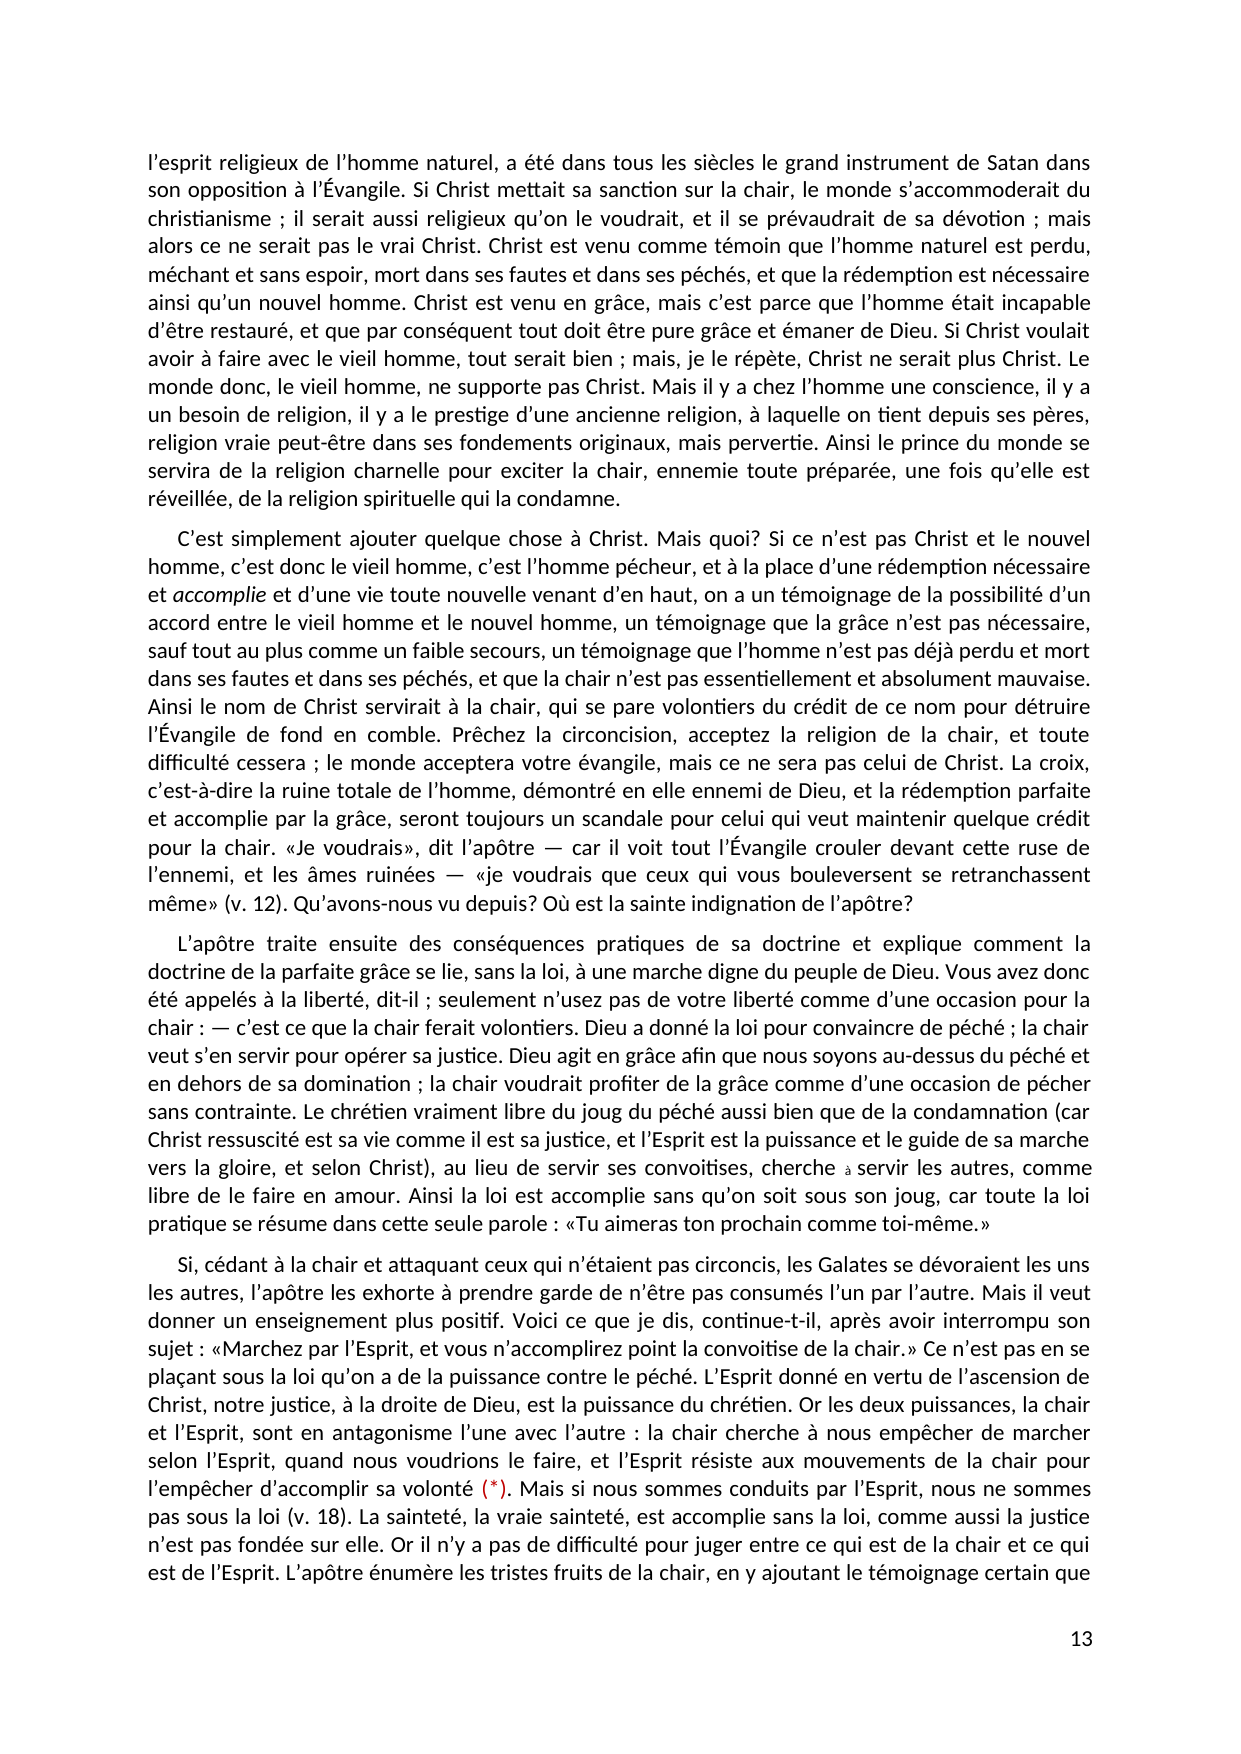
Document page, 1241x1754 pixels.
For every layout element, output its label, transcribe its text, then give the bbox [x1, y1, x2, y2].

text C’est simplement ajouter quelque chose à Christ. Mais quoi? Si ce n’est pas Christ et le nouvel homme, c’est donc le vieil homme, c’est l’homme pécheur, et à la place d’une rédemption nécessaire et accomplie et d’une vie toute nouvelle venant d’en haut, on a un témoignage de la possibilité d’un accord entre le vieil homme et le nouvel homme, un témoignage que la grâce n’est pas nécessaire, sauf tout au plus comme un faible secours, un témoignage que l’homme n’est pas déjà perdu et mort dans ses fautes et dans ses péchés, et que la chair n’est pas essentiellement et absolument mauvaise. Ainsi le nom de Christ servirait à la chair, qui se pare volontiers du crédit de ce nom pour détruire l’Évangile de fond en comble. Prêchez la circoncision, acceptez la religion de la chair, et toute difficulté cessera ; le monde acceptera votre évangile, mais ce ne sera pas celui de Christ. La croix, c’est-à-dire la ruine totale de l’homme, démontré en elle ennemi de Dieu, et la rédemption parfaite et accomplie par la grâce, seront toujours un scandale pour celui qui veut maintenir quelque crédit pour la chair. «Je voudrais», dit l’apôtre — car il voit tout l’Évangile crouler devant cette ruse de l’ennemi, et les âmes ruinées — «je voudrais que ceux qui vous bouleversent se retranchassent même» (v. 12). Qu’avons-nous vu depuis? Où est la sainte indignation de l’apôtre? [148, 524, 1093, 917]
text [148, 1250, 1093, 1586]
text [148, 148, 1093, 512]
text L’apôtre traite ensuite des conséquences pratiques de sa doctrine et explique comment la doctrine de la parfaite grâce se lie, sans la loi, à une marche digne du peuple de Dieu. Vous avez donc été appelés à la liberté, dit-il ; seulement n’usez pas de votre liberté comme d’une occasion pour la chair : — c’est ce que la chair ferait volontiers. Dieu a donné la loi pour convaincre de péché ; la chair veut s’en servir pour opérer sa justice. Dieu agit en grâce afin que nous soyons au-dessus du péché et en dehors de sa domination ; la chair voudrait profiter de la grâce comme d’une occasion de pécher sans contrainte. Le chrétien vraiment libre du joug du péché aussi bien que de la condamnation (car Christ ressuscité est sa vie comme il est sa justice, et l’Esprit est la puissance et le guide de sa marche vers la gloire, et selon Christ), au lieu de servir ses convoitises, cherche à servir les autres, comme libre de le faire en amour. Ainsi la loi est accomplie sans qu’on soit sous son joug, car toute la loi pratique se résume dans cette seule parole : «Tu aimeras ton prochain comme toi-même.» [148, 929, 1093, 1237]
